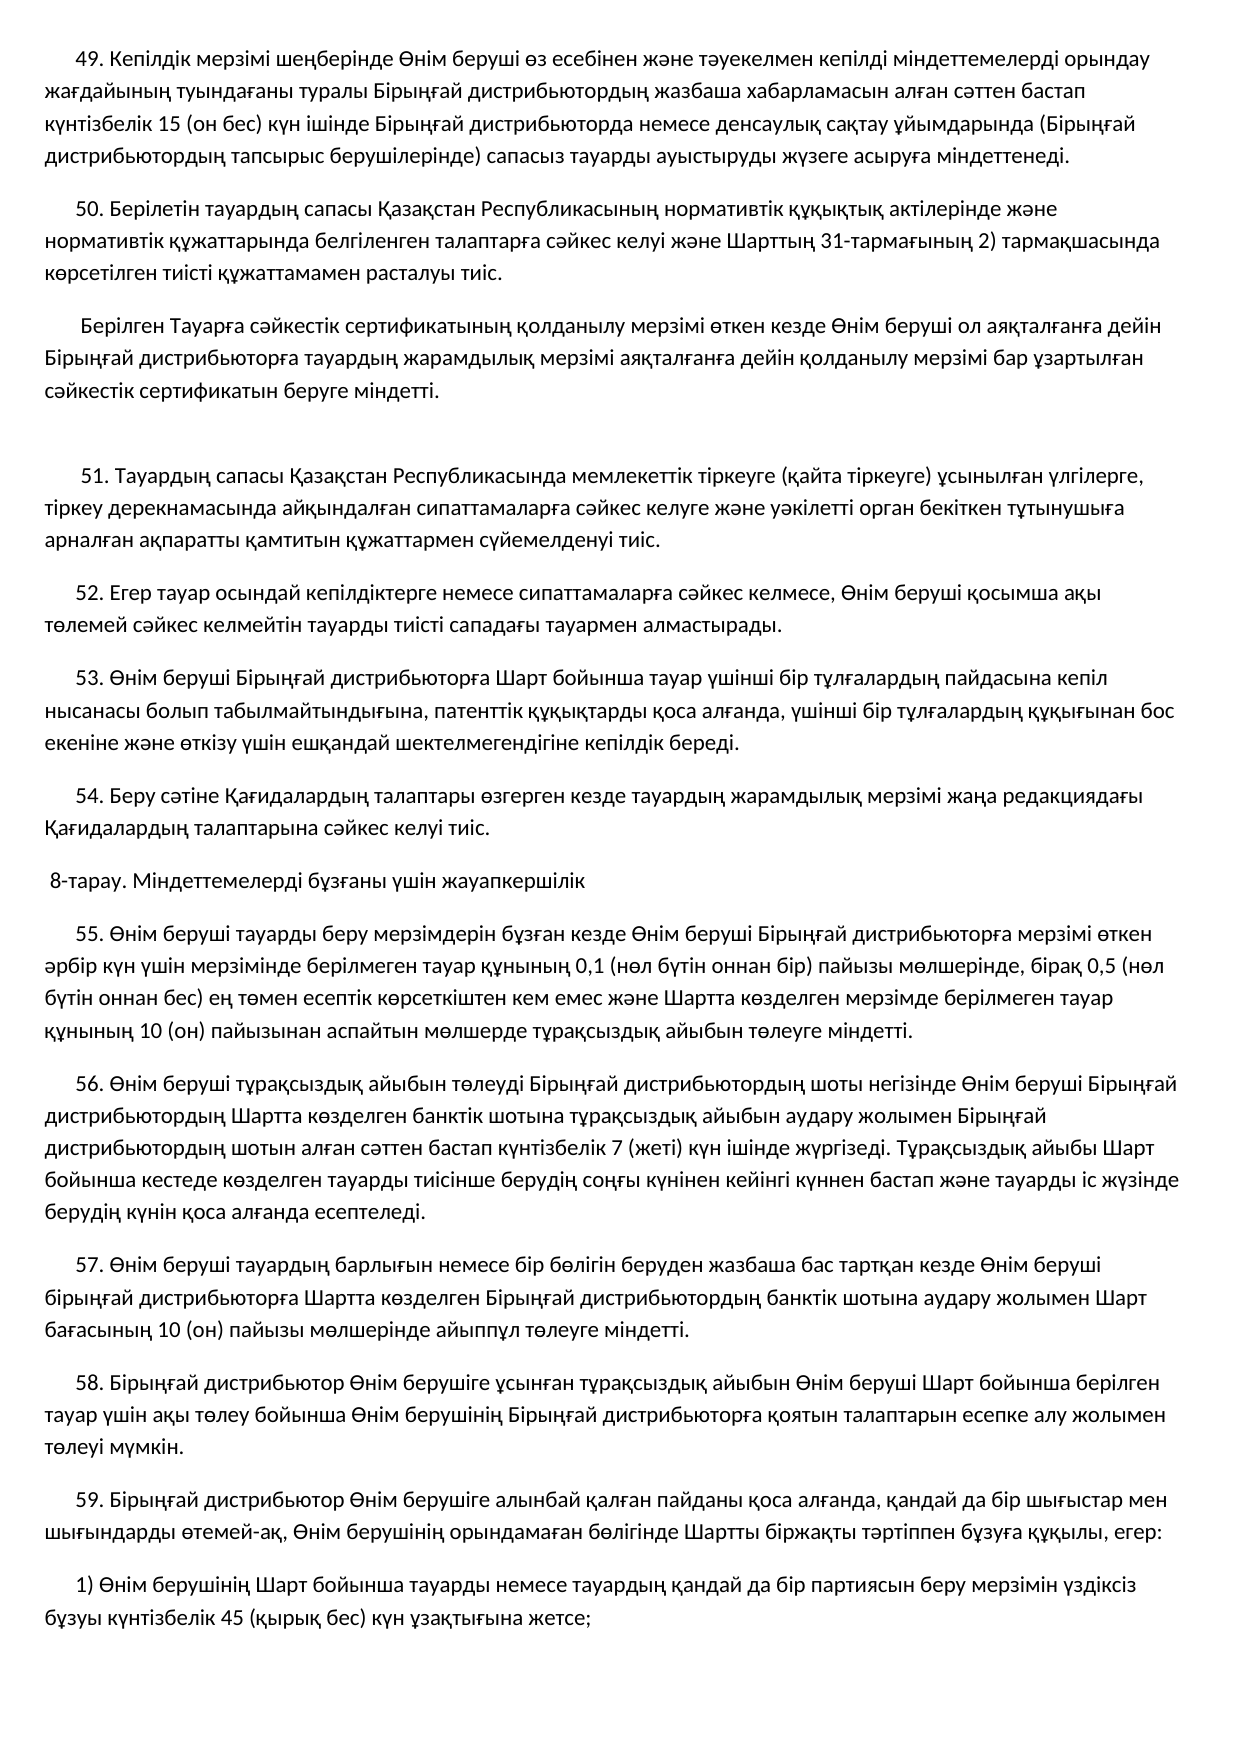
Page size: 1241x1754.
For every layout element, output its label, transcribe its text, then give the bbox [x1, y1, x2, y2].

text 54. Беру сәтіне Қағидалардың талаптары өзгерген кезде тауардың жарамдылық мерзімі жаңа редакциядағы Қағидалардың талаптарына сәйкес келуі тиіс. [44, 781, 1181, 841]
text 53. Өнім беруші Бірыңғай дистрибьюторға Шарт бойынша тауар үшінші бір тұлғалардың пайдасына кепіл нысанасы болып табылмайтындығына, патенттік құқықтарды қоса алғанда, үшінші бір тұлғалардың құқығынан бос екеніне және өткізу үшін ешқандай шектелмегендігіне кепілдік береді. [44, 663, 1181, 756]
text 8-тарау. Міндеттемелерді бұзғаны үшін жауапкершілік [44, 866, 1181, 894]
text 57. Өнім беруші тауардың барлығын немесе бір бөлігін беруден жазбаша бас тартқан кезде Өнім беруші бірыңғай дистрибьюторға Шартта көзделген Бірыңғай дистрибьютордың банктік шотына аудару жолымен Шарт бағасының 10 (он) пайызы мөлшерінде айыппұл төлеуге міндетті. [44, 1251, 1181, 1343]
text 56. Өнім беруші тұрақсыздық айыбын төлеуді Бірыңғай дистрибьютордың шоты негізінде Өнім беруші Бірыңғай дистрибьютордың Шартта көзделген банктік шотына тұрақсыздық айыбын аудару жолымен Бірыңғай дистрибьютордың шотын алған сәттен бастап күнтізбелік 7 (жеті) күн ішінде жүргізеді. Тұрақсыздық айыбы Шарт бойынша кестеде көзделген тауарды тиісінше берудің соңғы күнінен кейінгі күннен бастап және тауарды іс жүзінде берудің күнін қоса алғанда есептеледі. [44, 1069, 1181, 1226]
text 55. Өнім беруші тауарды беру мерзімдерін бұзған кезде Өнім беруші Бірыңғай дистрибьюторға мерзімі өткен әрбір күн үшін мерзімінде берілмеген тауар құнының 0,1 (нөл бүтін оннан бір) пайызы мөлшерінде, бірақ 0,5 (нөл бүтін оннан бес) ең төмен есептік көрсеткіштен кем емес және Шартта көзделген мерзімде берілмеген тауар құнының 10 (он) пайызынан аспайтын мөлшерде тұрақсыздық айыбын төлеуге міндетті. [44, 919, 1181, 1044]
text 59. Бірыңғай дистрибьютор Өнім берушіге алынбай қалған пайданы қоса алғанда, қандай да бір шығыстар мен шығындарды өтемей-ақ, Өнім берушінің орындамаған бөлігінде Шартты біржақты тәртіппен бұзуға құқылы, егер: [44, 1485, 1181, 1546]
text 49. Кепілдік мерзімі шеңберінде Өнім беруші өз есебінен және тәуекелмен кепілді міндеттемелерді орындау жағдайының туындағаны туралы Бірыңғай дистрибьютордың жазбаша хабарламасын алған сәттен бастап күнтізбелік 15 (он бес) күн ішінде Бірыңғай дистрибьюторда немесе денсаулық сақтау ұйымдарында (Бірыңғай дистрибьютордың тапсырыс берушілерінде) сапасыз тауарды ауыстыруды жүзеге асыруға міндеттенеді. [44, 44, 1181, 169]
text 50. Берілетін тауардың сапасы Қазақстан Республикасының нормативтік құқықтық актілерінде және нормативтік құжаттарында белгіленген талаптарға сәйкес келуі және Шарттың 31-тармағының 2) тармақшасында көрсетілген тиісті құжаттамамен расталуы тиіс. [44, 194, 1181, 286]
text Берілген Тауарға сәйкестік сертификатының қолданылу мерзімі өткен кезде Өнім беруші ол аяқталғанға дейін Бірыңғай дистрибьюторға тауардың жарамдылық мерзімі аяқталғанға дейін қолданылу мерзімі бар ұзартылған сәйкестік сертификатын беруге міндетті. [44, 311, 1181, 436]
text 51. Тауардың сапасы Қазақстан Республикасында мемлекеттік тіркеуге (қайта тіркеуге) ұсынылған үлгілерге, тіркеу дерекнамасында айқындалған сипаттамаларға сәйкес келуге және уәкілетті орган бекіткен тұтынушыға арналған ақпаратты қамтитын құжаттармен сүйемелденуі тиіс. [44, 461, 1181, 553]
text 52. Егер тауар осындай кепілдіктерге немесе сипаттамаларға сәйкес келмесе, Өнім беруші қосымша ақы төлемей сәйкес келмейтін тауарды тиісті сападағы тауармен алмастырады. [44, 578, 1181, 638]
text 58. Бірыңғай дистрибьютор Өнім берушіге ұсынған тұрақсыздық айыбын Өнім беруші Шарт бойынша берілген тауар үшін ақы төлеу бойынша Өнім берушінің Бірыңғай дистрибьюторға қоятын талаптарын есепке алу жолымен төлеуі мүмкін. [44, 1368, 1181, 1460]
text 1) Өнім берушінің Шарт бойынша тауарды немесе тауардың қандай да бір партиясын беру мерзімін үздіксіз бұзуы күнтізбелік 45 (қырық бес) күн ұзақтығына жетсе; [44, 1571, 1181, 1631]
